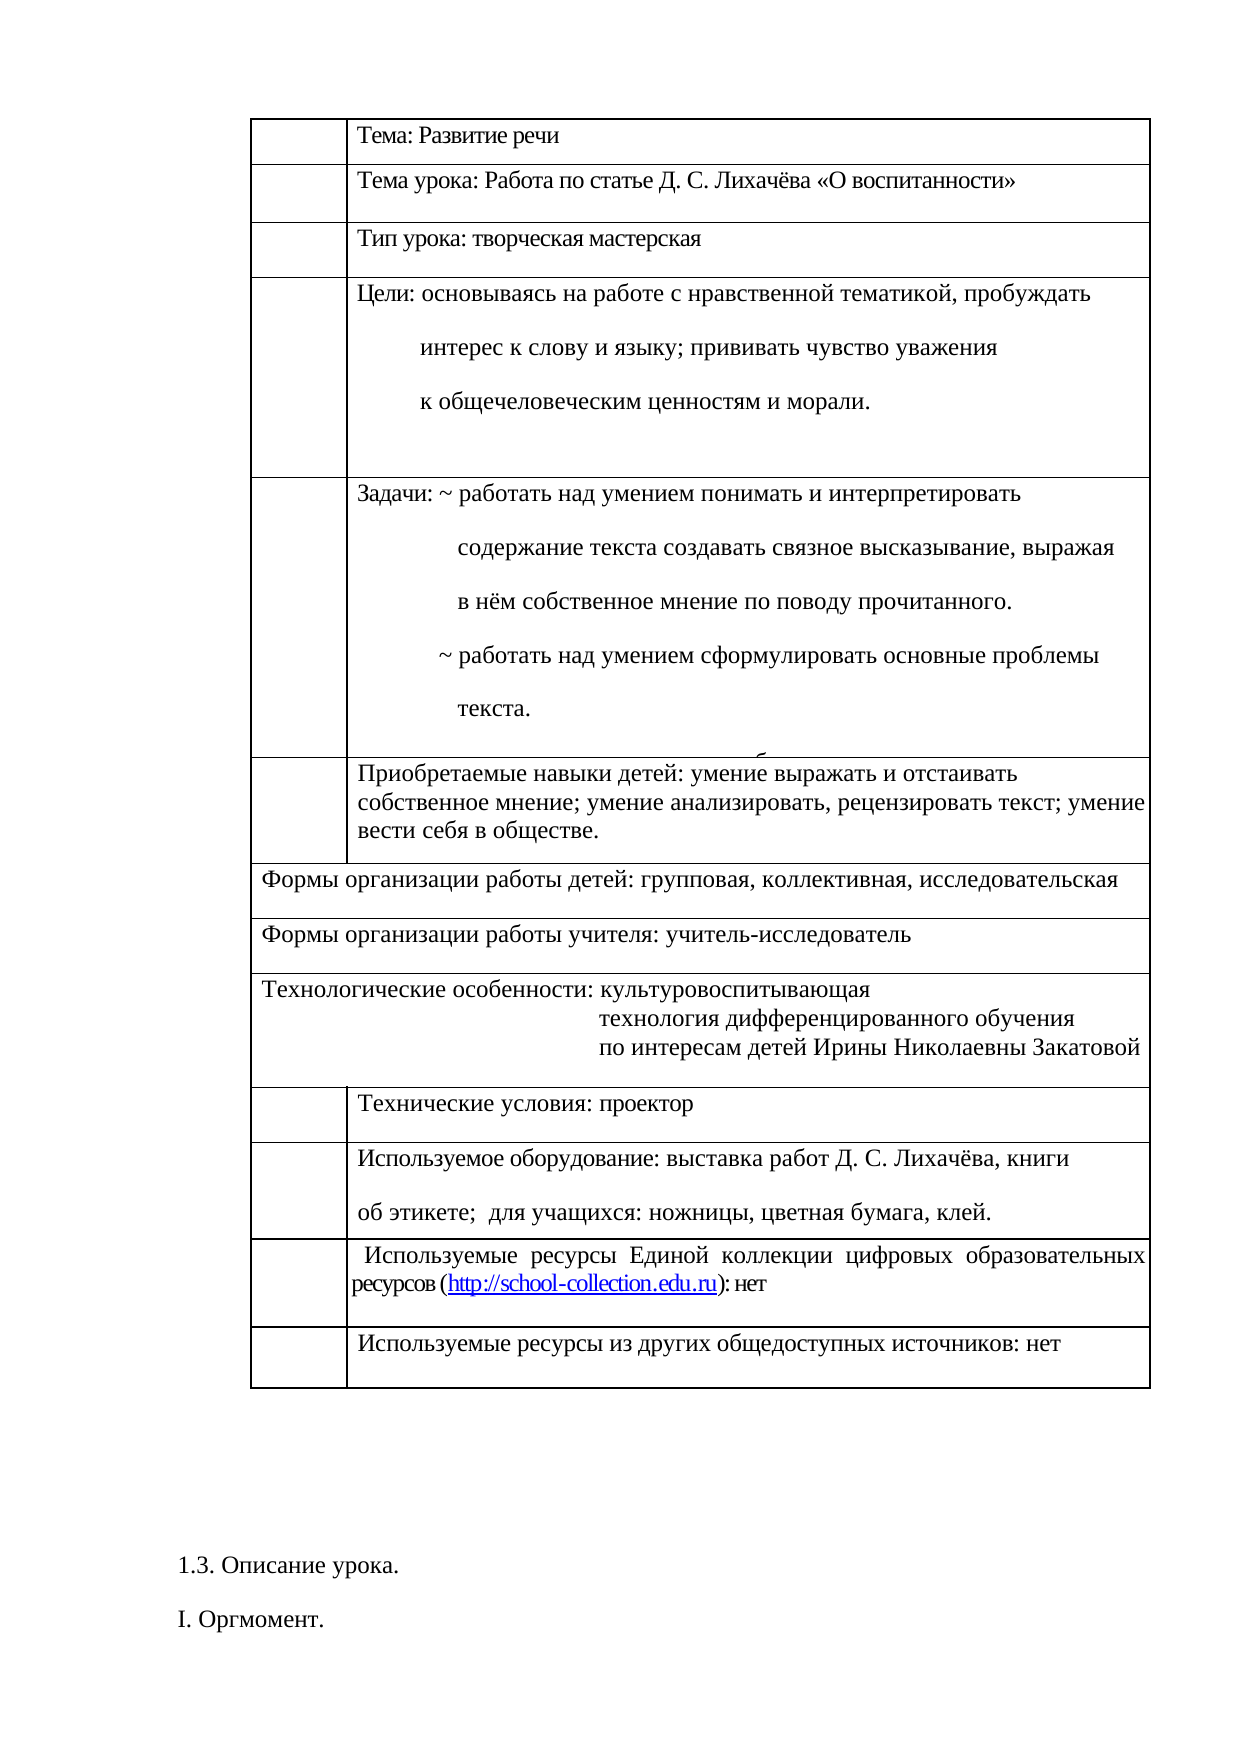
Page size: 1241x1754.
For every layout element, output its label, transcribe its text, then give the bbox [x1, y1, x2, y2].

table_cell Цели: основываясь на работе с нравственной тематикой, пробуждать интерес к слову и языку; прививать чувство уважения к общечеловеческим ценностям и морали. [348, 278, 1149, 477]
table_cell Используемое оборудование: выставка работ Д. С. Лихачёва, книги об этикете; для учащихся: ножницы, цветная бумага, клей. [348, 1143, 1149, 1238]
table_cell Тема: Развитие речи [348, 120, 1149, 164]
table_cell [252, 120, 346, 164]
table_cell Тип урока: творческая мастерская [348, 223, 1149, 277]
table_cell [252, 478, 346, 756]
table_cell Формы организации работы учителя: учитель-исследователь [252, 919, 1149, 972]
table_cell Формы организации работы детей: групповая, коллективная, исследовательская [252, 864, 1149, 917]
table_cell [252, 1088, 346, 1141]
table_cell [252, 223, 346, 277]
table_cell Приобретаемые навыки детей: умение выражать и отстаивать собственное мнение; умение анализировать, рецензировать текст; умение вести себя в обществе. [348, 758, 1149, 862]
table_cell Используемые ресурсы из других общедоступных источников: нет [348, 1328, 1149, 1387]
table_cell [252, 165, 346, 222]
text 1.3. Описание урока. [177, 1550, 1152, 1579]
table_cell [252, 1328, 346, 1387]
table_cell Задачи: ~ работать над умением понимать и интерпретировать содержание текста создавать связное высказывание, выражая в нём собственное мнение по поводу прочитанного. ~ работать над умением сформулировать основные проблемы текста. ~ развивать творческие способности учащихся. ~ прививать уважительное отношение к людям, друг к другу, способность жить, не мешая друг другу, «чтобы все вместе чувствовали бы себя хорошо». [348, 478, 1149, 756]
table_cell Технические условия: проектор [348, 1088, 1149, 1141]
table_cell Технологические особенности: культуровоспитывающая технология дифференцированного обучения по интересам детей Ирины Николаевны Закатовой [252, 974, 1149, 1086]
table_cell [252, 1143, 346, 1238]
table_cell Тема урока: Работа по статье Д. С. Лихачёва «О воспитанности» [348, 165, 1149, 222]
text Оргмомент. [177, 1604, 1152, 1633]
table_cell [252, 758, 346, 862]
table_cell Используемые ресурсы Единой коллекции цифровых образовательных ресурсов (http://school-collection.edu.ru): нет [348, 1240, 1149, 1326]
table_cell [252, 1240, 346, 1326]
table_cell [252, 278, 346, 477]
